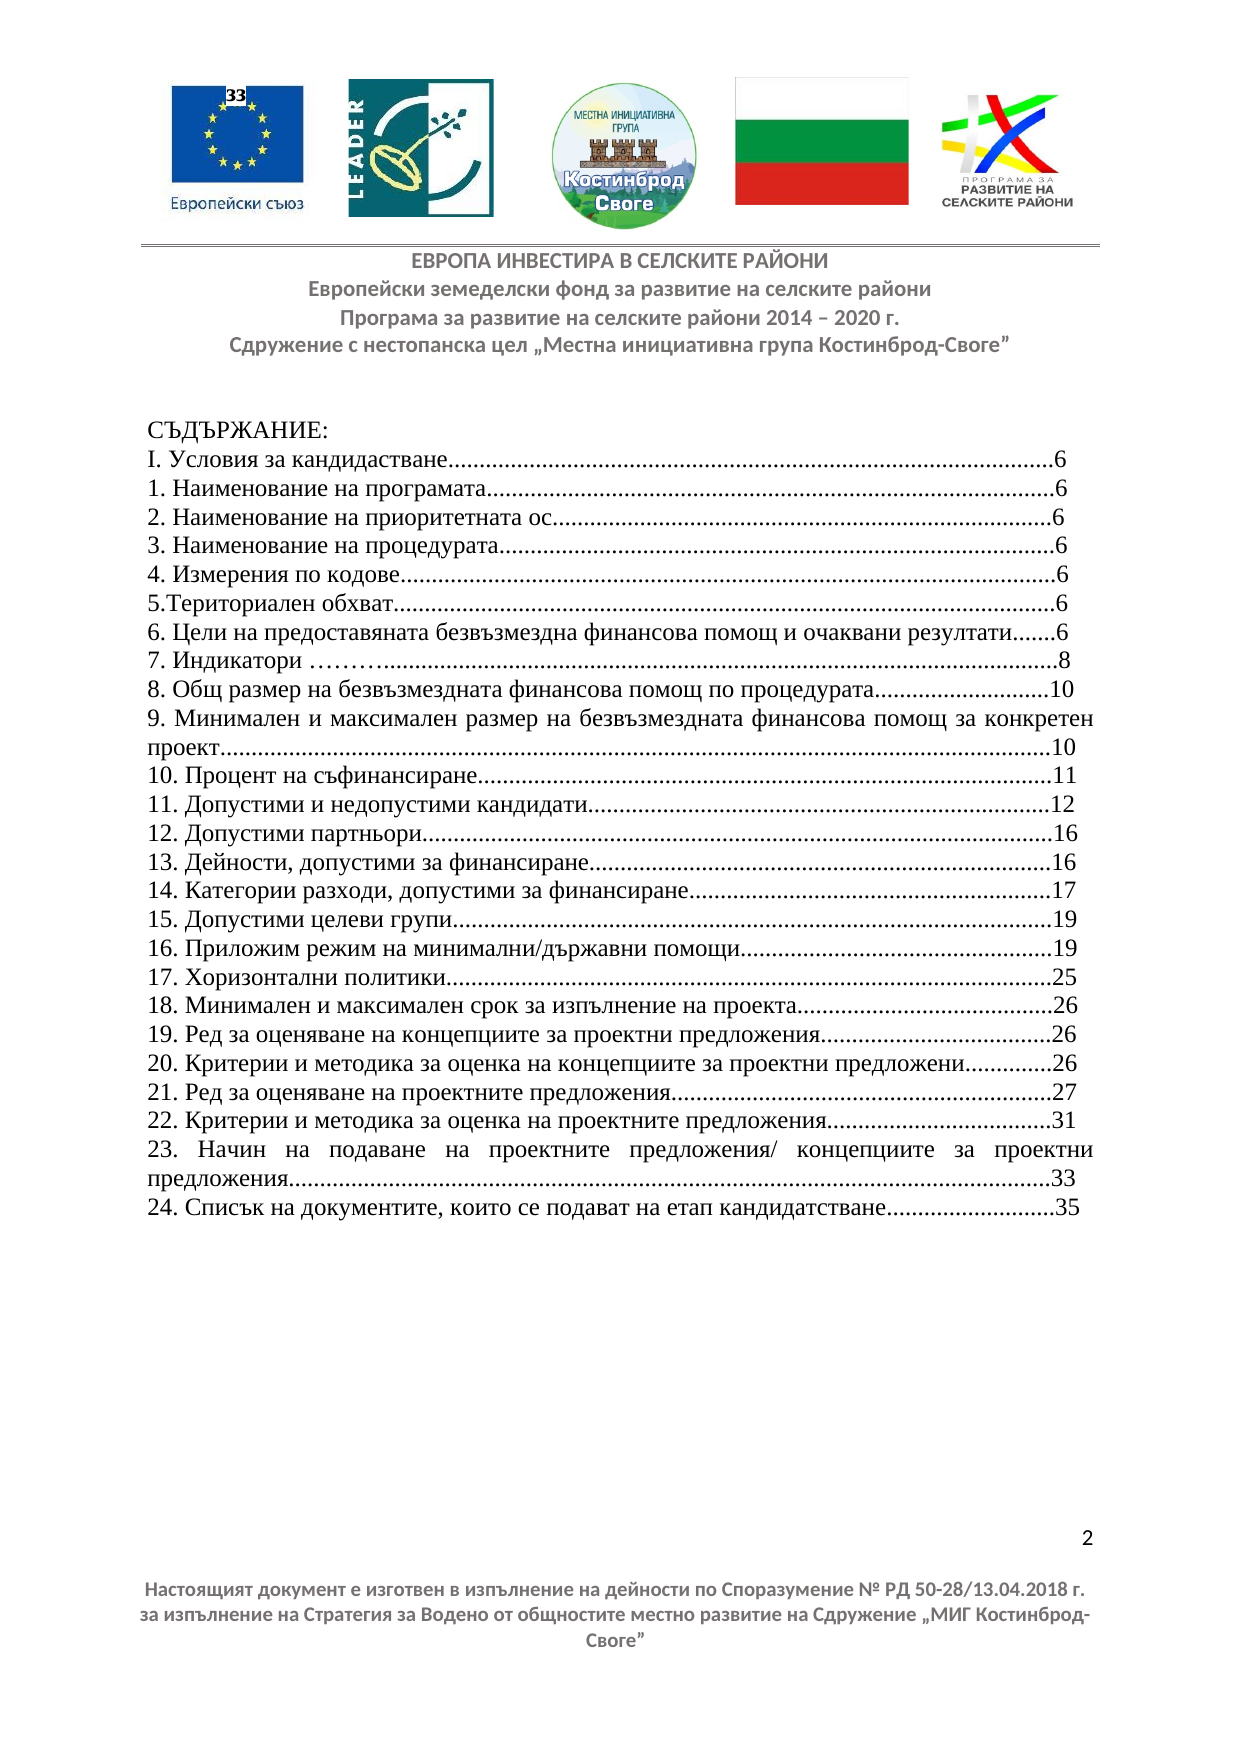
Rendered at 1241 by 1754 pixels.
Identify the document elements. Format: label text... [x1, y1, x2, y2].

text 15. Допустими целеви групи................................................................................................19 [147, 904, 1094, 933]
text 10. Процент на съфинансиране............................................................................................11 [147, 760, 1094, 789]
text 14. Категории разходи, допустими за финансиране..........................................................17 [147, 875, 1094, 904]
text 23. Начин на подаване на проектните предложения/ концепциите за проектни предложения..........................................................................................................................33 [147, 1134, 1094, 1192]
picture [735, 77, 909, 205]
text 16. Приложим режим на минимални/държавни помощи..................................................19 [147, 933, 1094, 962]
text 17. Хоризонтални политики.................................................................................................25 [147, 962, 1094, 990]
text 19. Ред за оценяване на концепциите за проектни предложения.....................................26 [147, 1019, 1094, 1048]
text 13. Дейности, допустими за финансиране..........................................................................16 [147, 847, 1094, 875]
text 8. Общ размер на безвъзмездната финансова помощ по процедурата............................10 [147, 674, 1094, 703]
text 6. Цели на предоставяната безвъзмездна финансова помощ и очаквани резултати.......6 [147, 617, 1094, 645]
text 11. Допустими и недопустими кандидати..........................................................................12 [147, 789, 1094, 818]
text СЪДЪРЖАНИЕ: [147, 415, 1094, 444]
text 2. Наименование на приоритетната ос................................................................................6 [147, 502, 1094, 530]
text 22. Критерии и методика за оценка на проектните предложения....................................31 [147, 1105, 1094, 1134]
text 3. Наименование на процедурата.........................................................................................6 [147, 530, 1094, 559]
picture [148, 80, 326, 234]
text 9. Минимален и максимален размер на безвъзмездната финансова помощ за конкретен проект.....................................................................................................................................10 [147, 703, 1094, 760]
text 12. Допустими партньори.....................................................................................................16 [147, 818, 1094, 847]
picture [922, 79, 1088, 217]
text 18. Минимален и максимален срок за изпълнение на проекта.........................................26 [147, 990, 1094, 1019]
picture [546, 77, 701, 236]
text 1. Наименование на програмата...........................................................................................6 [147, 473, 1094, 502]
picture [348, 79, 494, 217]
text 21. Ред за оценяване на проектните предложения.............................................................27 [147, 1077, 1094, 1105]
text 20. Критерии и методика за оценка на концепциите за проектни предложени..............26 [147, 1048, 1094, 1077]
text 5.Териториален обхват..........................................................................................................6 [147, 588, 1094, 617]
text 4. Измерения по кодове.........................................................................................................6 [147, 559, 1094, 588]
text 7. Индикатори ………............................................................................................................8 [147, 645, 1094, 674]
text 24. Списък на документите, които се подават на етап кандидатстване...........................35 [147, 1192, 1094, 1220]
text І. Условия за кандидастване.................................................................................................6 [147, 444, 1094, 473]
